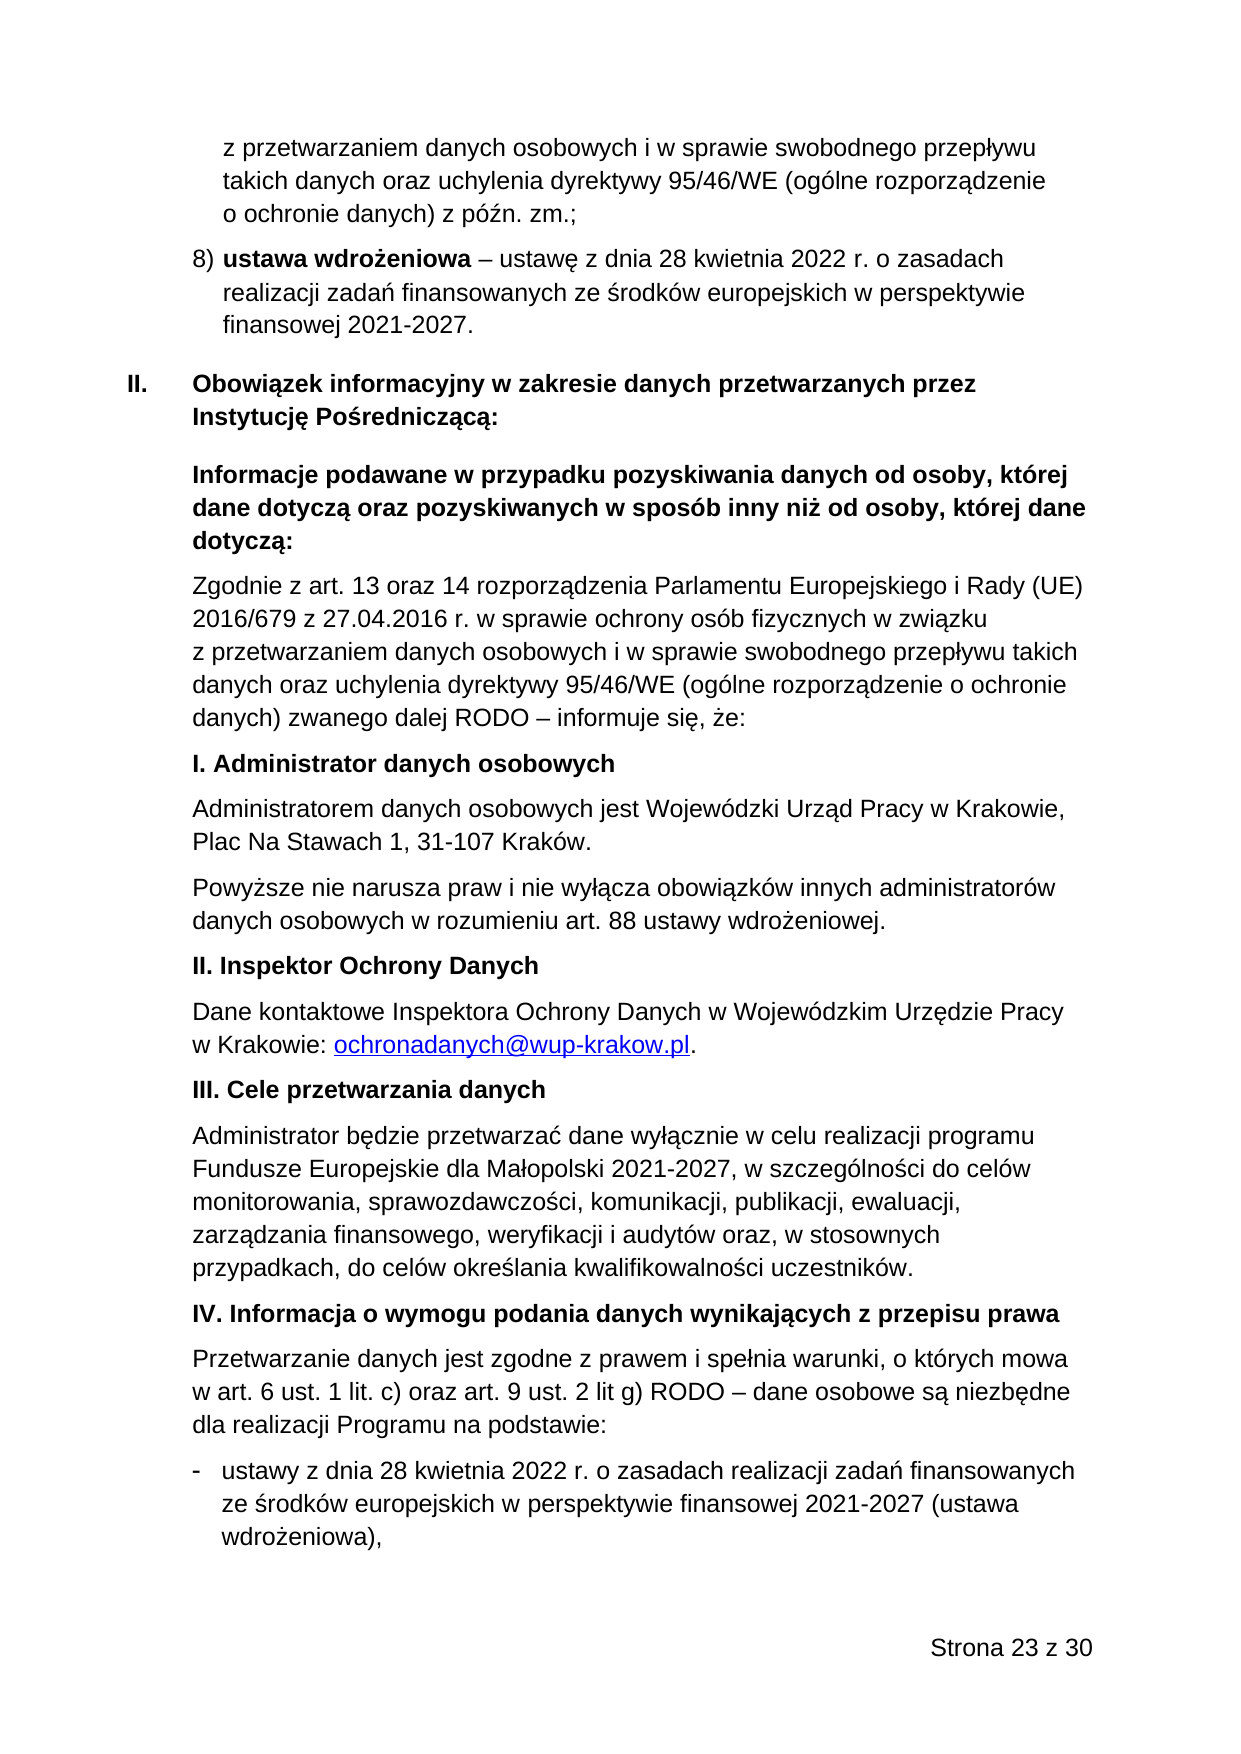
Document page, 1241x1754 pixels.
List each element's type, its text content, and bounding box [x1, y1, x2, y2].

subtitle Obowiązek informacyjny w zakresie danych przetwarzanych przez Instytucję Pośredniczącą: [148, 368, 1093, 430]
list ustawy z dnia 28 kwietnia 2022 r. o zasadach realizacji zadań finansowanych ze środków europejskich w perspektywie finansowej 2021-2027 (ustawa wdrożeniowa), [192, 1456, 1093, 1551]
text Zgodnie z art. 13 oraz 14 rozporządzenia Parlamentu Europejskiego i Rady (UE) 2016/679 z 27.04.2016 r. w sprawie ochrony osób fizycznych w związku z przetwarzaniem danych osobowych i w sprawie swobodnego przepływu takich danych oraz uchylenia dyrektywy 95/46/WE (ogólne rozporządzenie o ochronie danych) zwanego dalej RODO – informuje się, że: [192, 571, 1093, 732]
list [192, 133, 1093, 228]
list ustawa wdrożeniowa – ustawę z dnia 28 kwietnia 2022 r. o zasadach realizacji zadań finansowanych ze środków europejskich w perspektywie finansowej 2021-2027. [192, 244, 1093, 339]
text IV. Informacja o wymogu podania danych wynikających z przepisu prawa [192, 1298, 1093, 1327]
text Administratorem danych osobowych jest Wojewódzki Urząd Pracy w Krakowie, Plac Na Stawach 1, 31-107 Kraków. [192, 794, 1093, 856]
text Informacje podawane w przypadku pozyskiwania danych od osoby, której dane dotyczą oraz pozyskiwanych w sposób inny niż od osoby, której dane dotyczą: [192, 459, 1093, 554]
text Dane kontaktowe Inspektora Ochrony Danych w Wojewódzkim Urzędzie Pracy w Krakowie: ochronadanych@wup-krakow.pl. [192, 997, 1093, 1059]
text II. Inspektor Ochrony Danych [192, 951, 1093, 980]
text Przetwarzanie danych jest zgodne z prawem i spełnia warunki, o których mowa w art. 6 ust. 1 lit. c) oraz art. 9 ust. 2 lit g) RODO – dane osobowe są niezbędne dla realizacji Programu na podstawie: [192, 1344, 1093, 1439]
text I. Administrator danych osobowych [192, 749, 1093, 777]
text Administrator będzie przetwarzać dane wyłącznie w celu realizacji programu Fundusze Europejskie dla Małopolski 2021-2027, w szczególności do celów monitorowania, sprawozdawczości, komunikacji, publikacji, ewaluacji, zarządzania finansowego, weryfikacji i audytów oraz, w stosownych przypadkach, do celów określania kwalifikowalności uczestników. [192, 1121, 1093, 1282]
text Powyższe nie narusza praw i nie wyłącza obowiązków innych administratorów danych osobowych w rozumieniu art. 88 ustawy wdrożeniowej. [192, 873, 1093, 934]
text III. Cele przetwarzania danych [192, 1075, 1093, 1104]
